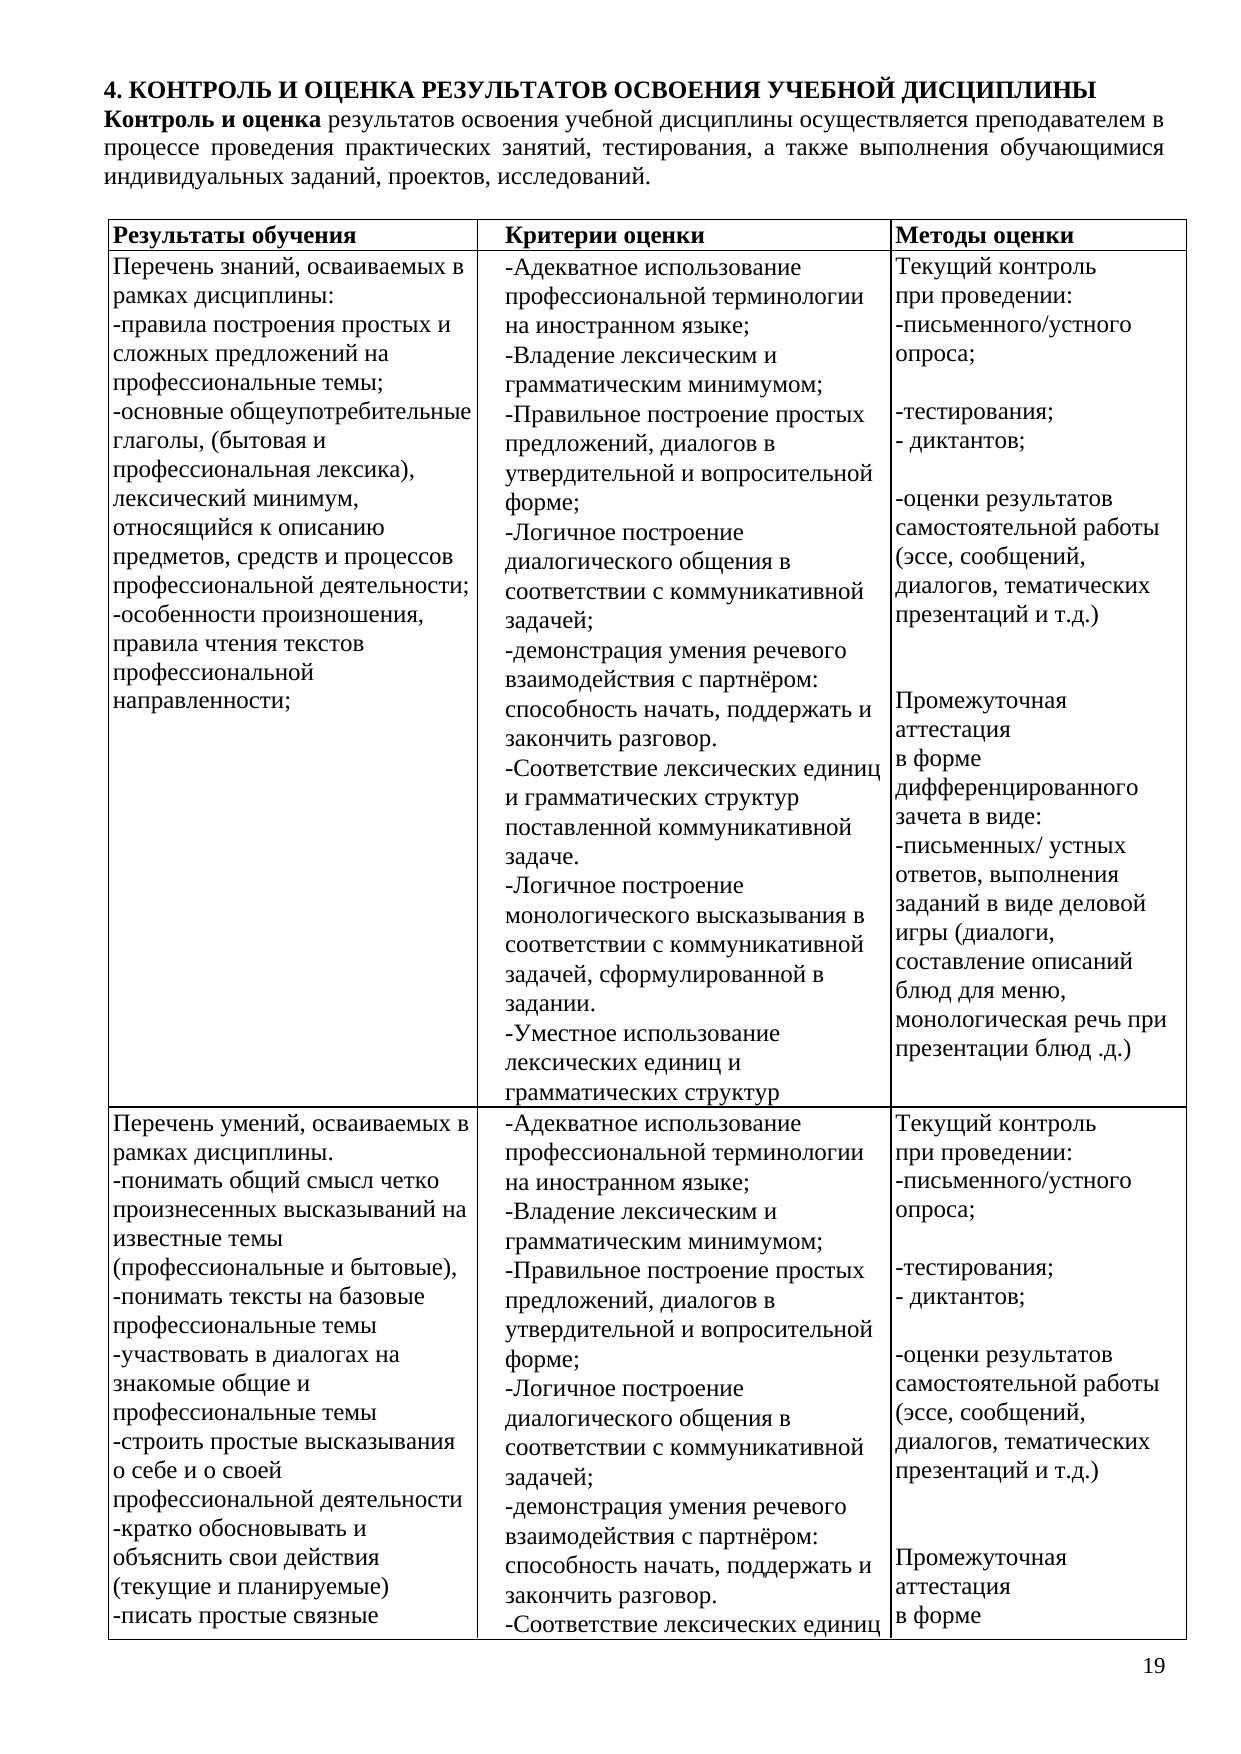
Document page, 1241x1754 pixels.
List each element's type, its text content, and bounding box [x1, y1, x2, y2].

text 4. Контроль и оценка результатов освоения УЧЕБНОЙ Дисциплины [103, 75, 1165, 104]
subtitle Контроль и оценка результатов освоения учебной дисциплины осуществляется преподавателем в процессе проведения практических занятий, тестирования, а также выполнения обучающимися индивидуальных заданий, проектов, исследований. [103, 104, 1165, 190]
table_header Результаты обучения [109, 220, 477, 250]
table_header Критерии оценки [478, 220, 890, 250]
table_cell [478, 1108, 890, 1638]
table_cell Перечень знаний, осваиваемых в рамках дисциплины: -правила построения простых и сложных предложений на профессиональные темы; -основные общеупотребительные глаголы, (бытовая и профессиональная лексика), лексический минимум, относящийся к описанию предметов, средств и процессов профессиональной деятельности; -особенности произношения, правила чтения текстов профессиональной направленности; [109, 251, 477, 1106]
table_header Методы оценки [892, 220, 1186, 250]
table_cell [109, 1108, 477, 1638]
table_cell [892, 1108, 1186, 1638]
